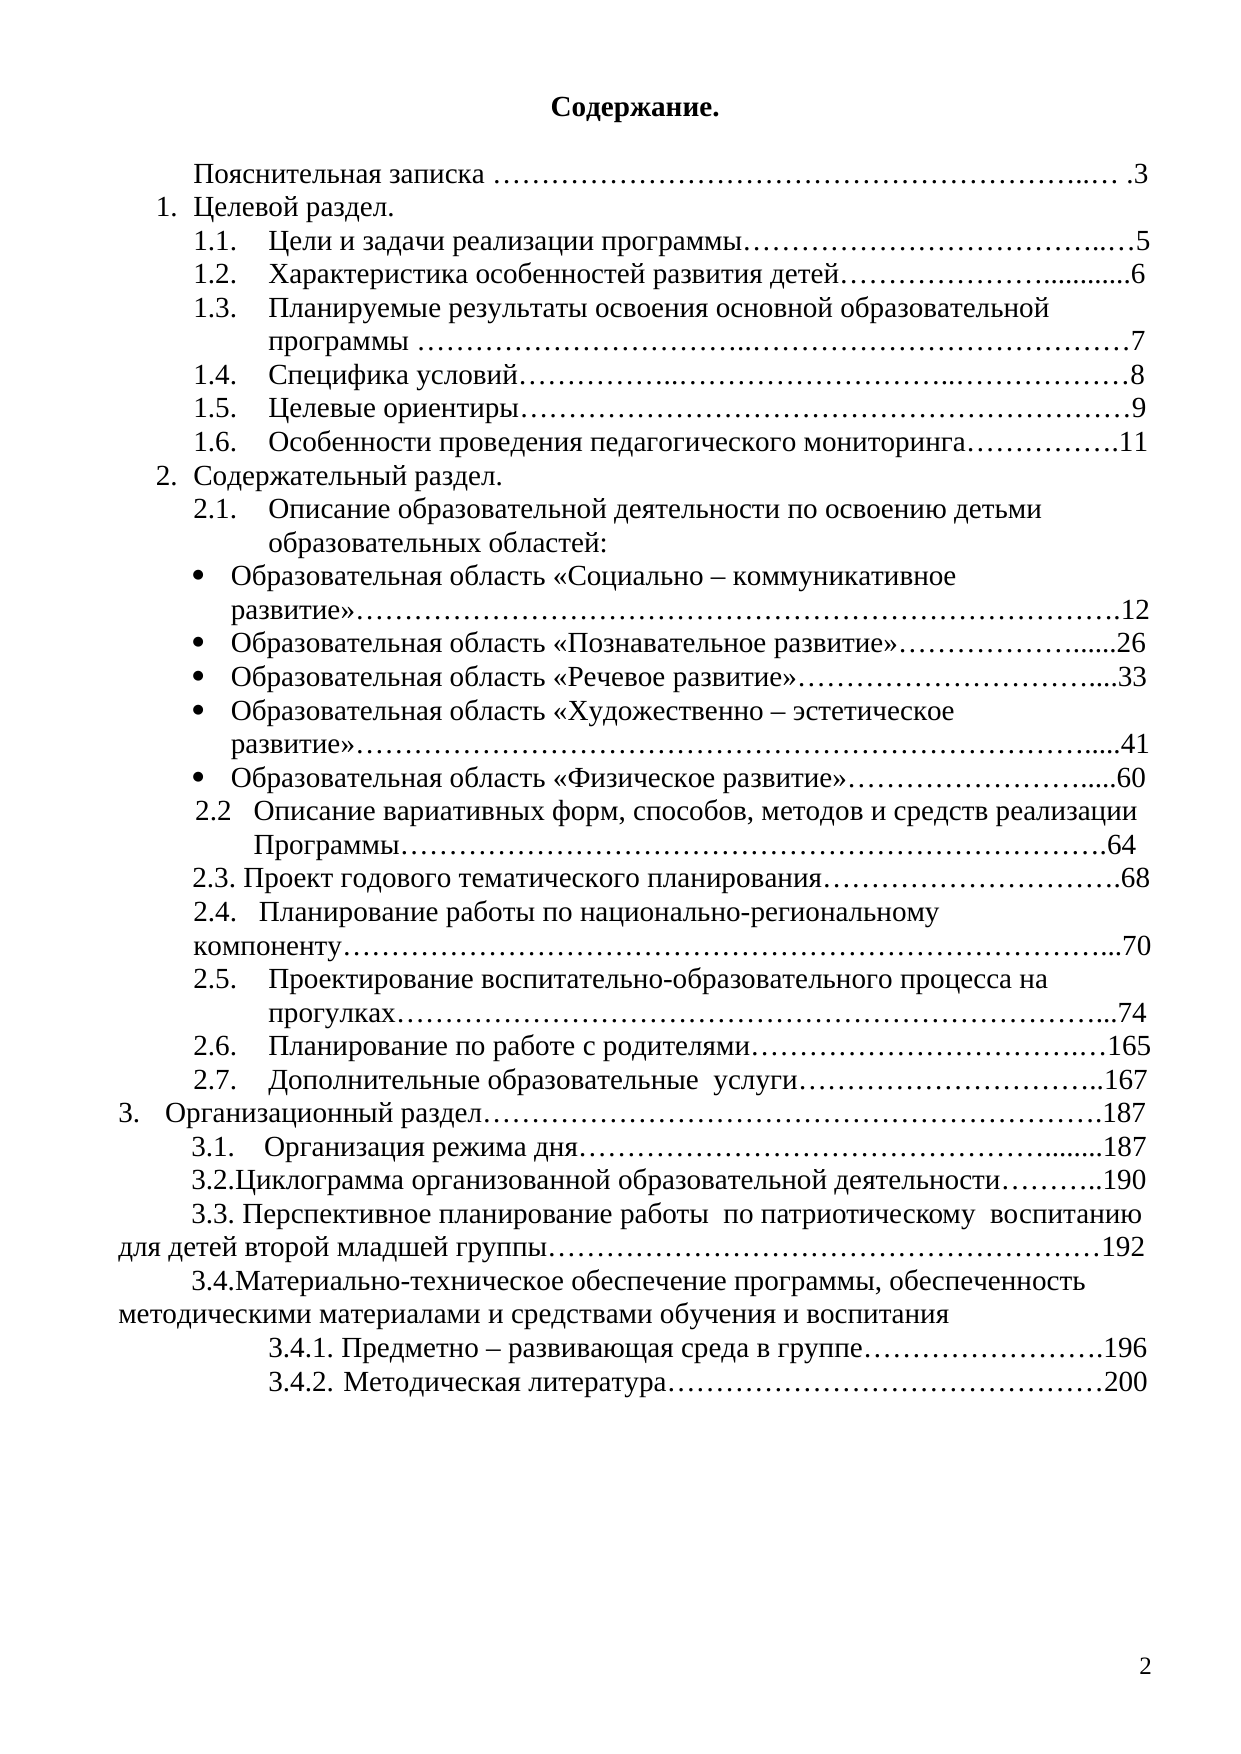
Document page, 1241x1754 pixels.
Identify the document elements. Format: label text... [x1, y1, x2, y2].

text 3.4.Материально-техническое обеспечение программы, обеспеченность методическими материалами и средствами обучения и воспитания [118, 1263, 1152, 1330]
text 3.1. Организация режима дня…………………………………………........187 [118, 1129, 1152, 1162]
list Планирование по работе с родителями…………………………….…165 [193, 1028, 1152, 1062]
text 3.2.Циклограмма организованной образовательной деятельности………..190 [118, 1162, 1152, 1196]
text Программы……………………………………………………………….64 [118, 827, 1152, 861]
text 3.4.1. Предметно – развивающая среда в группе…………………….196 [268, 1330, 1152, 1364]
list Целевой раздел. [156, 189, 1152, 223]
list Образовательная область «Художественно – эстетическое развитие»………………………………………………………………….....41 [193, 693, 1152, 760]
list Особенности проведения педагогического мониторинга…………….11 [193, 424, 1152, 458]
list Содержательный раздел. [156, 458, 1152, 491]
text 3.3. Перспективное планирование работы по патриотическому воспитанию для детей второй младшей группы…………………………………………………192 [118, 1196, 1152, 1263]
list Целевые ориентиры………………………………………………………9 [193, 391, 1152, 424]
list Образовательная область «Социально – коммуникативное развитие»…………………………………………………………………….12 [193, 558, 1152, 625]
list Характеристика особенностей развития детей…………………............6 [193, 256, 1152, 290]
list Образовательная область «Речевое развитие»…………………………....33 [193, 659, 1152, 693]
text 2.4. Планирование работы по национально-региональному компоненту……………………………………………………………………...70 [193, 894, 1152, 961]
list Проектирование воспитательно-образовательного процесса на прогулках………………………………………………………………...74 [193, 961, 1152, 1028]
list Цели и задачи реализации программы………………………………..…5 [193, 223, 1152, 256]
text Содержание. [118, 89, 1152, 122]
text Пояснительная записка ……………………………………………………..… .3 [193, 156, 1152, 189]
list Образовательная область «Познавательное развитие»………………......26 [193, 625, 1152, 659]
list Планируемые результаты освоения основной образовательной программы ……………………………..…………………………………7 [193, 290, 1152, 357]
list 2.3. Проект годового тематического планирования………………………….68 [192, 861, 1152, 894]
list Специфика условий……………..………………………..………………8 [193, 357, 1152, 391]
list Дополнительные образовательные услуги…………………………..167 [193, 1062, 1152, 1095]
list Методическая литература………………………………………200 [268, 1364, 1152, 1397]
list Образовательная область «Физическое развитие»…………………….....60 [193, 760, 1152, 793]
text 2.2 Описание вариативных форм, способов, методов и средств реализации [118, 793, 1152, 827]
list Организационный раздел……………………………………………………….187 [118, 1095, 1152, 1129]
list Описание образовательной деятельности по освоению детьми образовательных областей: [193, 491, 1152, 558]
